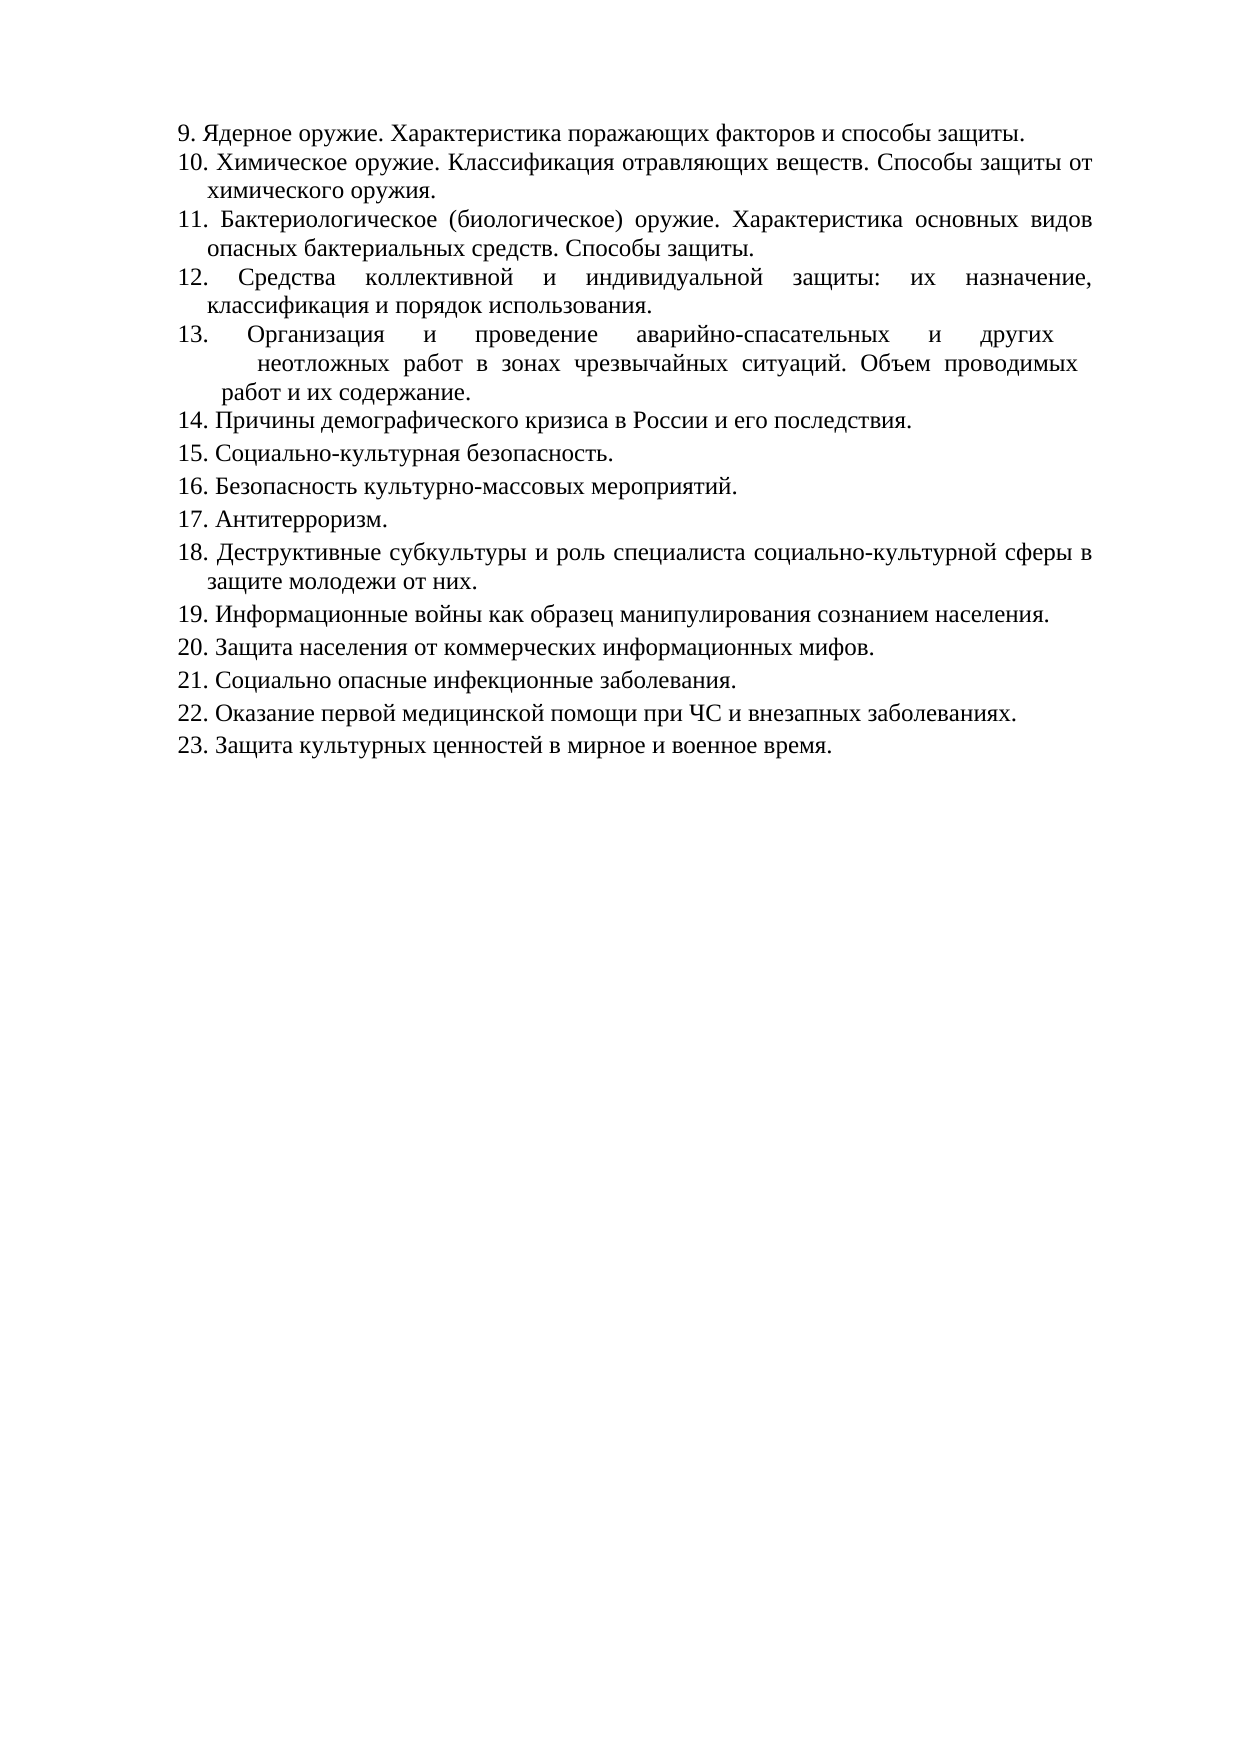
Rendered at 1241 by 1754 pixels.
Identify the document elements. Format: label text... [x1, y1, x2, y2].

text 17. Антитерроризм. [177, 504, 1093, 533]
text 20. Защита населения от коммерческих информационных мифов. [177, 632, 1093, 661]
text 18. Деструктивные субкультуры и роль специалиста социально-культурной сферы в защите молодежи от них. [177, 537, 1093, 595]
text 10. Химическое оружие. Классификация отравляющих веществ. Способы защиты от химического оружия. [177, 147, 1093, 204]
text 11. Бактериологическое (биологическое) оружие. Характеристика основных видов опасных бактериальных средств. Способы защиты. [177, 204, 1093, 262]
text 22. Оказание первой медицинской помощи при ЧС и внезапных заболеваниях. [177, 698, 1093, 726]
text 16. Безопасность культурно-массовых мероприятий. [177, 471, 1093, 500]
text 15. Социально-культурная безопасность. [177, 438, 1093, 467]
text 9. Ядерное оружие. Характеристика поражающих факторов и способы защиты. [177, 118, 1093, 147]
text 21. Социально опасные инфекционные заболевания. [177, 665, 1093, 693]
text 19. Информационные войны как образец манипулирования сознанием населения. [177, 599, 1093, 628]
text 14. Причины демографического кризиса в России и его последствия. [177, 406, 1093, 434]
text 13. Организация и проведение аварийно-спасательных и других неотложных работ в зонах чрезвычайных ситуаций. Объем проводимых работ и их содержание. [177, 319, 1093, 406]
text 23. Защита культурных ценностей в мирное и военное время. [177, 731, 1093, 759]
text 12. Средства коллективной и индивидуальной защиты: их назначение, классификация и порядок использования. [177, 262, 1093, 319]
